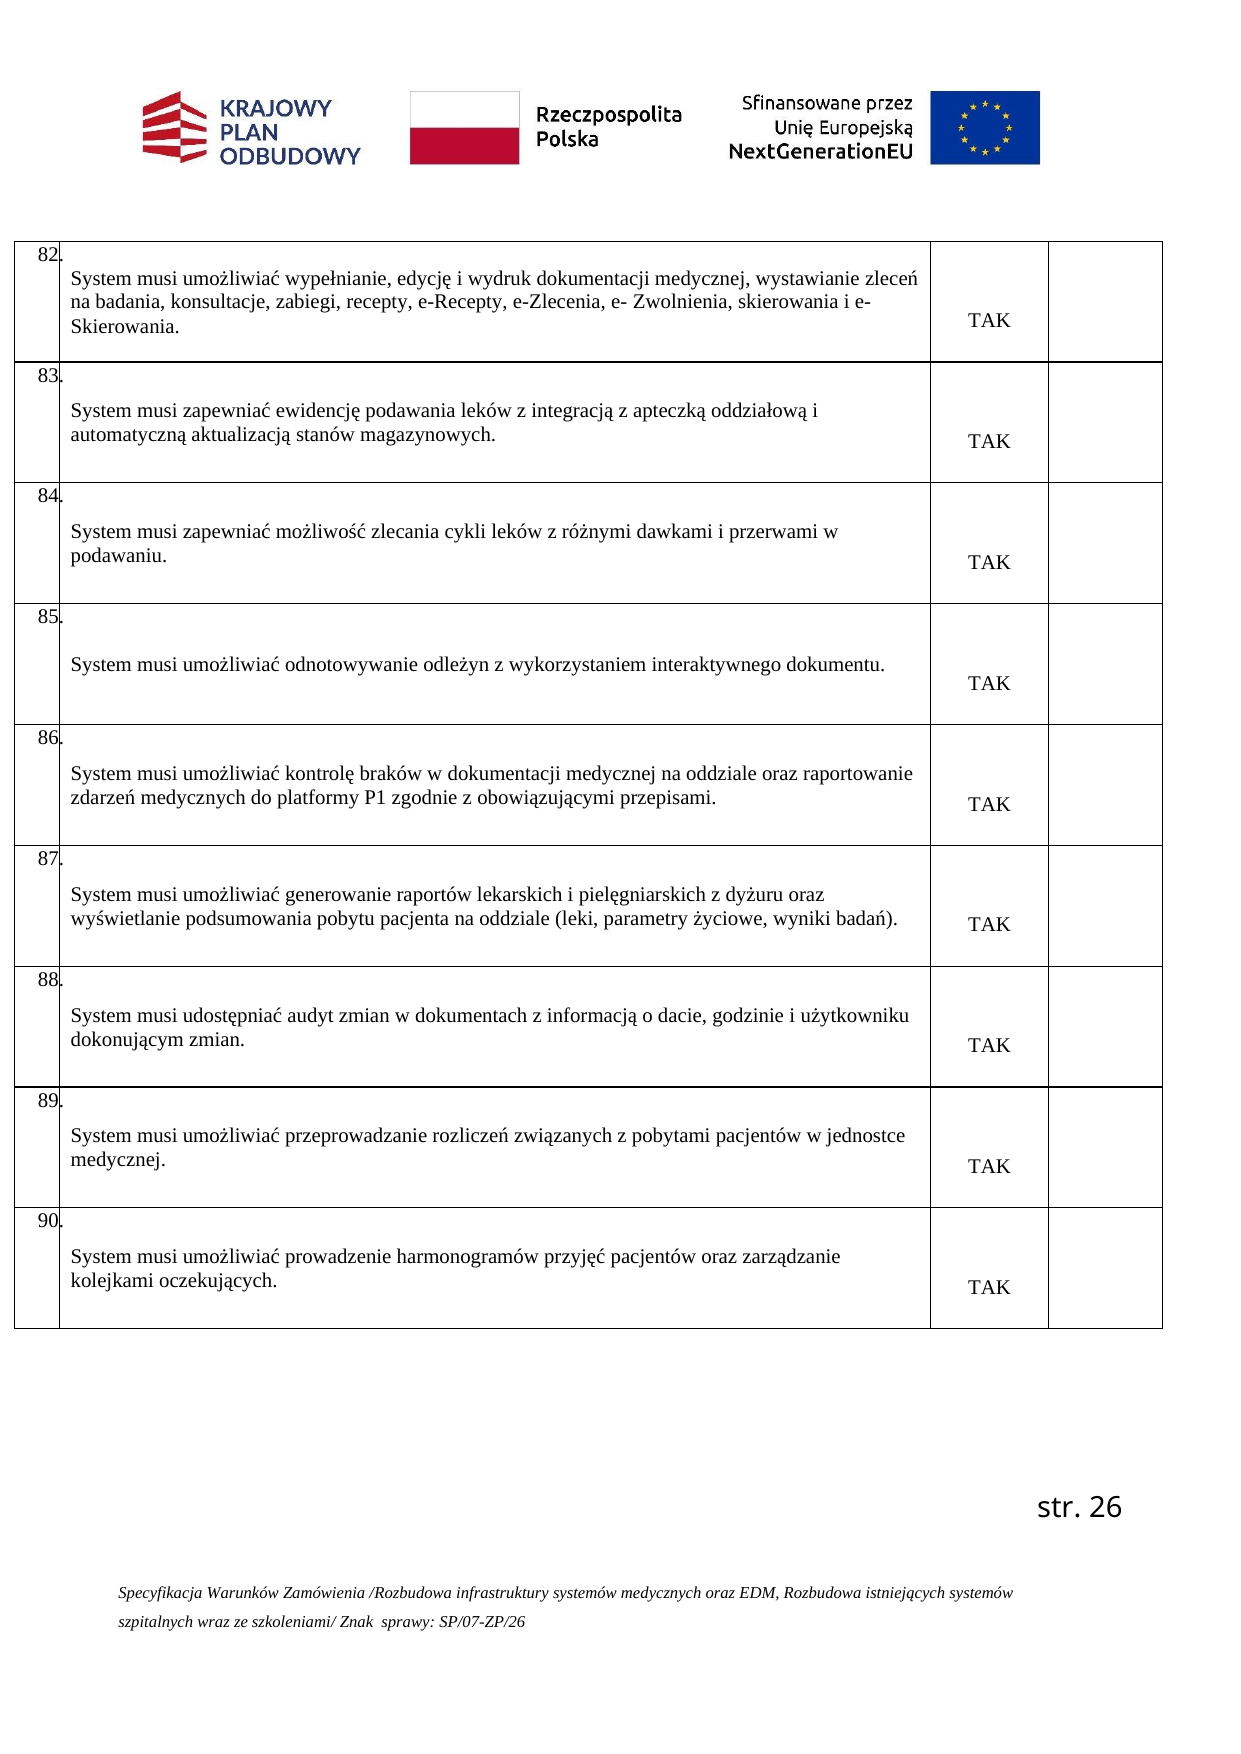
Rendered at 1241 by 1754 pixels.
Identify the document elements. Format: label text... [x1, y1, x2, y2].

table_cell TAK [931, 1208, 1048, 1328]
table_cell [15, 1208, 59, 1328]
table_cell System musi umożliwiać prowadzenie harmonogramów przyjęć pacjentów oraz zarządzanie kolejkami oczekujących. [60, 1208, 930, 1328]
table_cell TAK [931, 1088, 1048, 1207]
table_cell TAK [931, 483, 1048, 603]
table_cell System musi umożliwiać wypełnianie, edycję i wydruk dokumentacji medycznej, wystawianie zleceń na badania, konsultacje, zabiegi, recepty, e-Recepty, e-Zlecenia, e- Zwolnienia, skierowania i e-Skierowania. [60, 242, 930, 361]
table_cell [1049, 967, 1162, 1086]
table_cell System musi zapewniać możliwość zlecania cykli leków z różnymi dawkami i przerwami w podawaniu. [60, 483, 930, 603]
table_cell TAK [931, 242, 1048, 361]
table_cell [1049, 483, 1162, 603]
table_cell [15, 967, 59, 1086]
table_cell System musi umożliwiać kontrolę braków w dokumentacji medycznej na oddziale oraz raportowanie zdarzeń medycznych do platformy P1 zgodnie z obowiązującymi przepisami. [60, 725, 930, 845]
table_cell [15, 725, 59, 845]
table_cell [15, 846, 59, 966]
picture [118, 67, 1064, 189]
table_cell [15, 242, 59, 361]
table_cell System musi zapewniać ewidencję podawania leków z integracją z apteczką oddziałową i automatyczną aktualizacją stanów magazynowych. [60, 363, 930, 482]
table_cell [1049, 363, 1162, 482]
table_cell System musi umożliwiać przeprowadzanie rozliczeń związanych z pobytami pacjentów w jednostce medycznej. [60, 1088, 930, 1207]
table_cell TAK [931, 967, 1048, 1086]
table_cell [15, 363, 59, 482]
table_cell TAK [931, 846, 1048, 966]
table_cell TAK [931, 604, 1048, 724]
table_cell TAK [931, 725, 1048, 845]
table_cell [1049, 1208, 1162, 1328]
table_cell [1049, 1088, 1162, 1207]
table_cell [15, 483, 59, 603]
table_cell [1049, 242, 1162, 361]
table_cell System musi umożliwiać odnotowywanie odleżyn z wykorzystaniem interaktywnego dokumentu. [60, 604, 930, 724]
table_cell [1049, 846, 1162, 966]
table_cell [15, 604, 59, 724]
table_cell System musi umożliwiać generowanie raportów lekarskich i pielęgniarskich z dyżuru oraz wyświetlanie podsumowania pobytu pacjenta na oddziale (leki, parametry życiowe, wyniki badań). [60, 846, 930, 966]
table_cell [15, 1088, 59, 1207]
table_cell TAK [931, 363, 1048, 482]
table_cell System musi udostępniać audyt zmian w dokumentach z informacją o dacie, godzinie i użytkowniku dokonującym zmian. [60, 967, 930, 1086]
table_cell [1049, 725, 1162, 845]
table_cell [1049, 604, 1162, 724]
